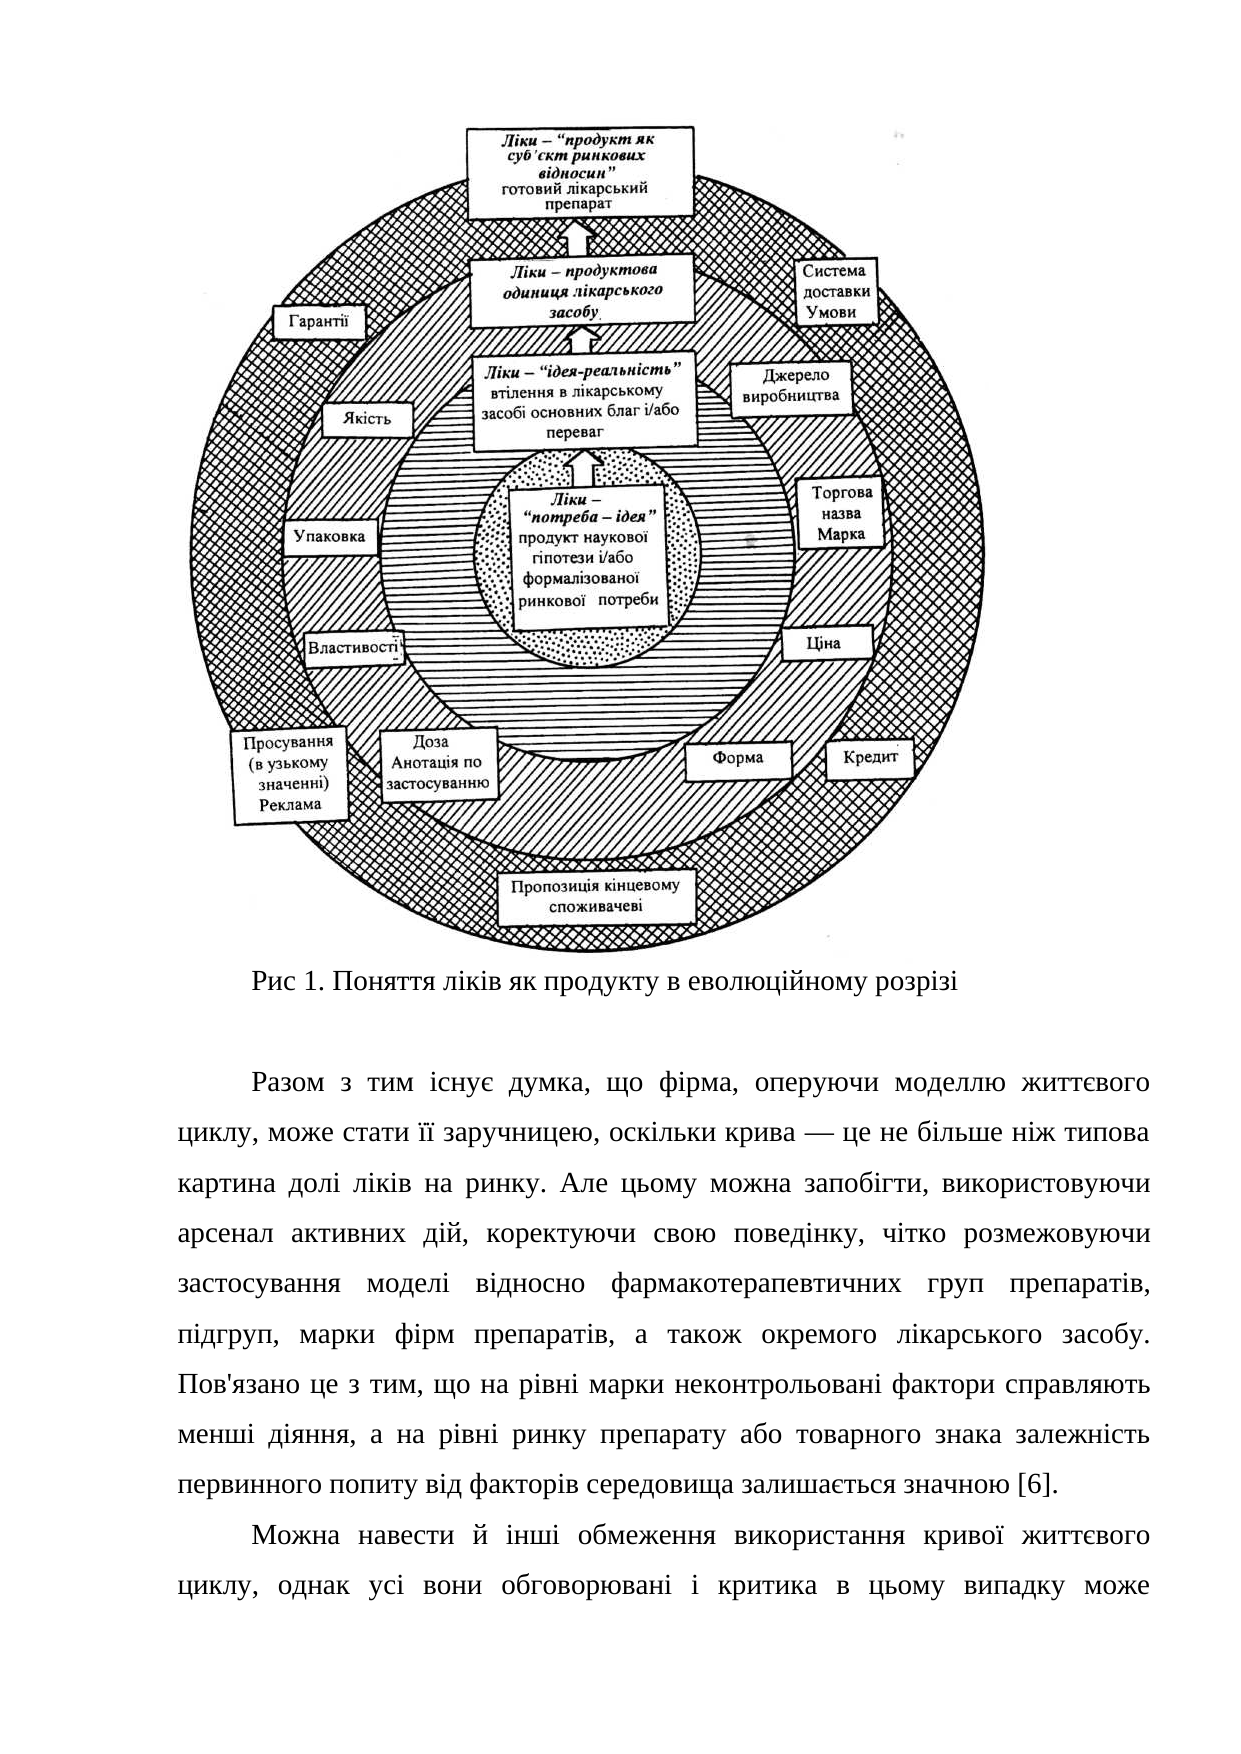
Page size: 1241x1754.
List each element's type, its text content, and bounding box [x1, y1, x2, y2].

text Разом з тим існує думка, що фірма, оперуючи моделлю життєвого циклу, може стати її заручницею, оскільки крива — це не більше ніж типова картина долі ліків на ринку. Але цьому можна запобігти, використовуючи арсенал активних дій, коректуючи свою поведінку, чітко розмежовуючи застосування моделі відносно фармакотерапевтичних груп препаратів, підгруп, марки фірм препаратів, а також окремого лікарського засобу. Пов'язано це з тим, що на рівні марки неконтрольовані фактори справляють менші діяння, а на рівні ринку препарату або товарного знака залежність первинного попиту від факторів середовища залишається значною [6]. [177, 1064, 1152, 1500]
text Рис 1. Поняття ліків як продукту в еволюційному розрізі [177, 963, 1152, 997]
picture [177, 118, 989, 964]
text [177, 1517, 1152, 1601]
